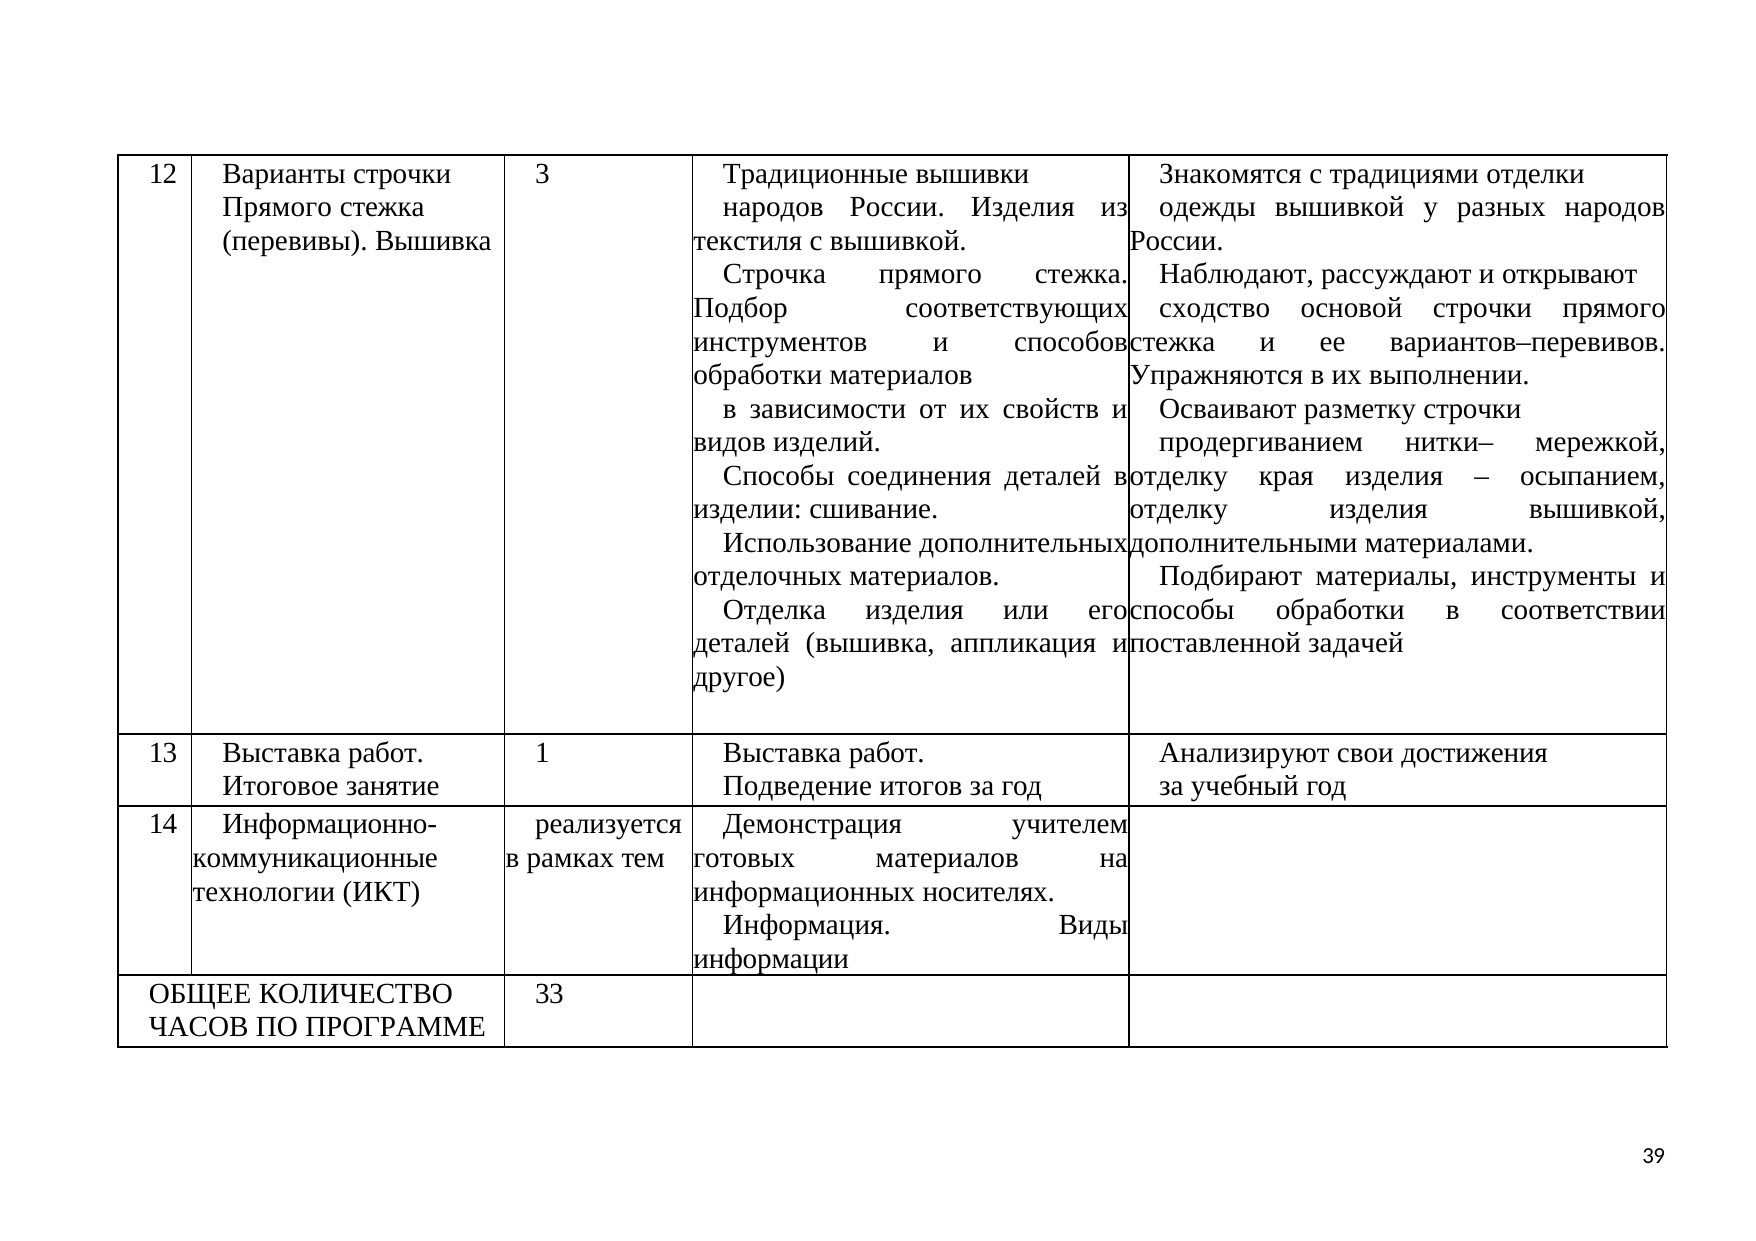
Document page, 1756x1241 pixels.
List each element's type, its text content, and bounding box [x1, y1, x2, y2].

table_cell [1130, 807, 1666, 974]
table_header 3 [505, 156, 692, 733]
table_cell 1 [505, 735, 692, 805]
table_cell Информационно- коммуникационные технологии (ИКТ) [192, 807, 504, 974]
table_cell [693, 976, 1128, 1046]
table_cell ОБЩЕЕ КОЛИЧЕСТВО ЧАСОВ ПО ПРОГРАММЕ [119, 976, 504, 1046]
table_cell Выставка работ. Подведение итогов за год [693, 735, 1128, 805]
table_cell Анализируют свои достижения за учебный год [1130, 735, 1666, 805]
table_header Знакомятся с традициями отделки одежды вышивкой у разных народов России. Наблюдают, рассуждают и открывают сходство основой строчки прямого стежка и ее вариантов–перевивов. Упражняются в их выполнении. Осваивают разметку строчки продергиванием нитки– мережкой, отделку края изделия – осыпанием, отделку изделия вышивкой, дополнительными материалами. Подбирают материалы, инструменты и способы обработки в соответствии поставленной задачей [1130, 156, 1666, 733]
table_cell 14 [119, 807, 191, 974]
table_cell 33 [505, 976, 692, 1046]
table_header Традиционные вышивки народов России. Изделия из текстиля с вышивкой. Строчка прямого стежка. Подбор соответствующих инструментов и способов обработки материалов в зависимости от их свойств и видов изделий. Способы соединения деталей в изделии: сшивание. Использование дополнительных отделочных материалов. Отделка изделия или его деталей (вышивка, аппликация и другое) [693, 156, 1128, 733]
table_cell Выставка работ. Итоговое занятие [192, 735, 504, 805]
table_cell Демонстрация учителем готовых материалов на информационных носителях. Информация. Виды информации [693, 807, 1128, 974]
table_header 12 [119, 156, 191, 733]
table_cell 13 [119, 735, 191, 805]
table_cell [1130, 976, 1666, 1046]
table_cell реализуется в рамках тем [505, 807, 692, 974]
table_header Варианты строчки Прямого стежка (перевивы). Вышивка [192, 156, 504, 733]
